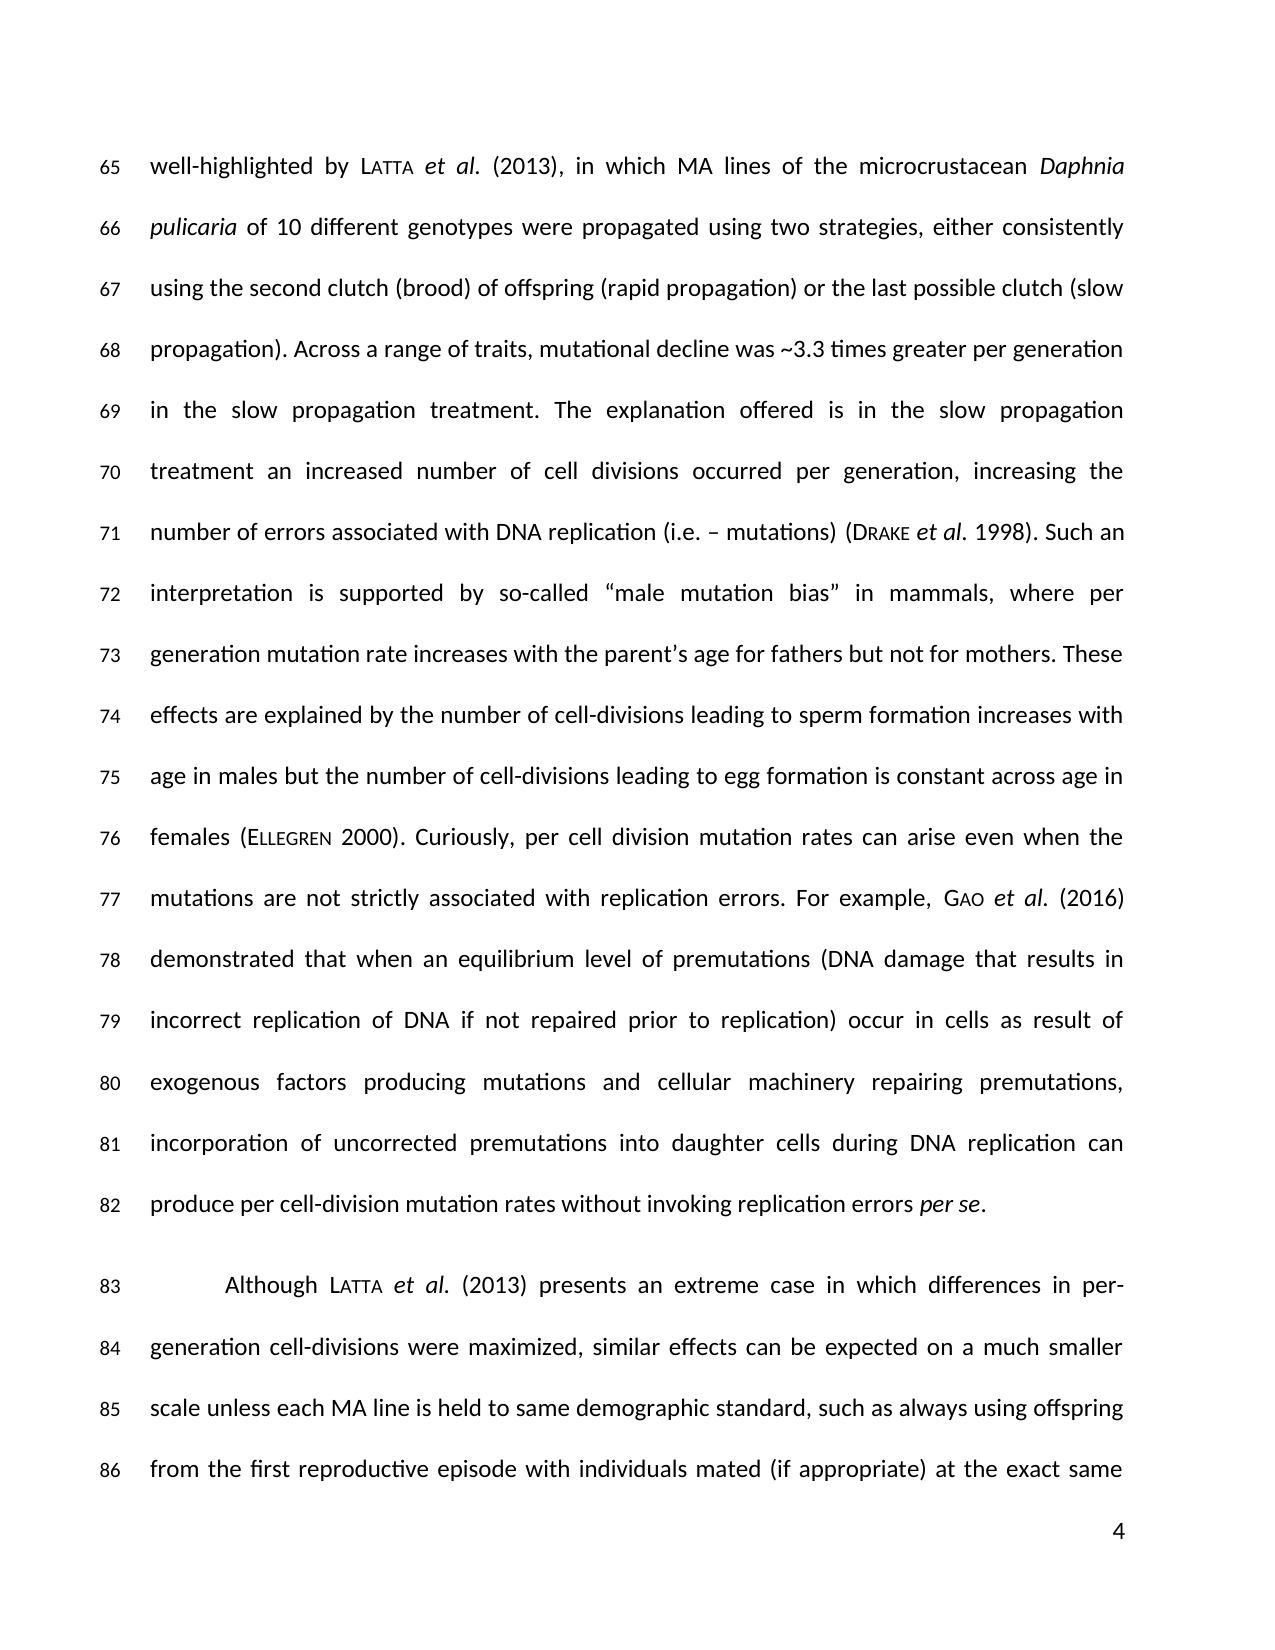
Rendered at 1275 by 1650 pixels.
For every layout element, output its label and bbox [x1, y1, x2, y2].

text [150, 1269, 1125, 1483]
text [150, 150, 1125, 1218]
